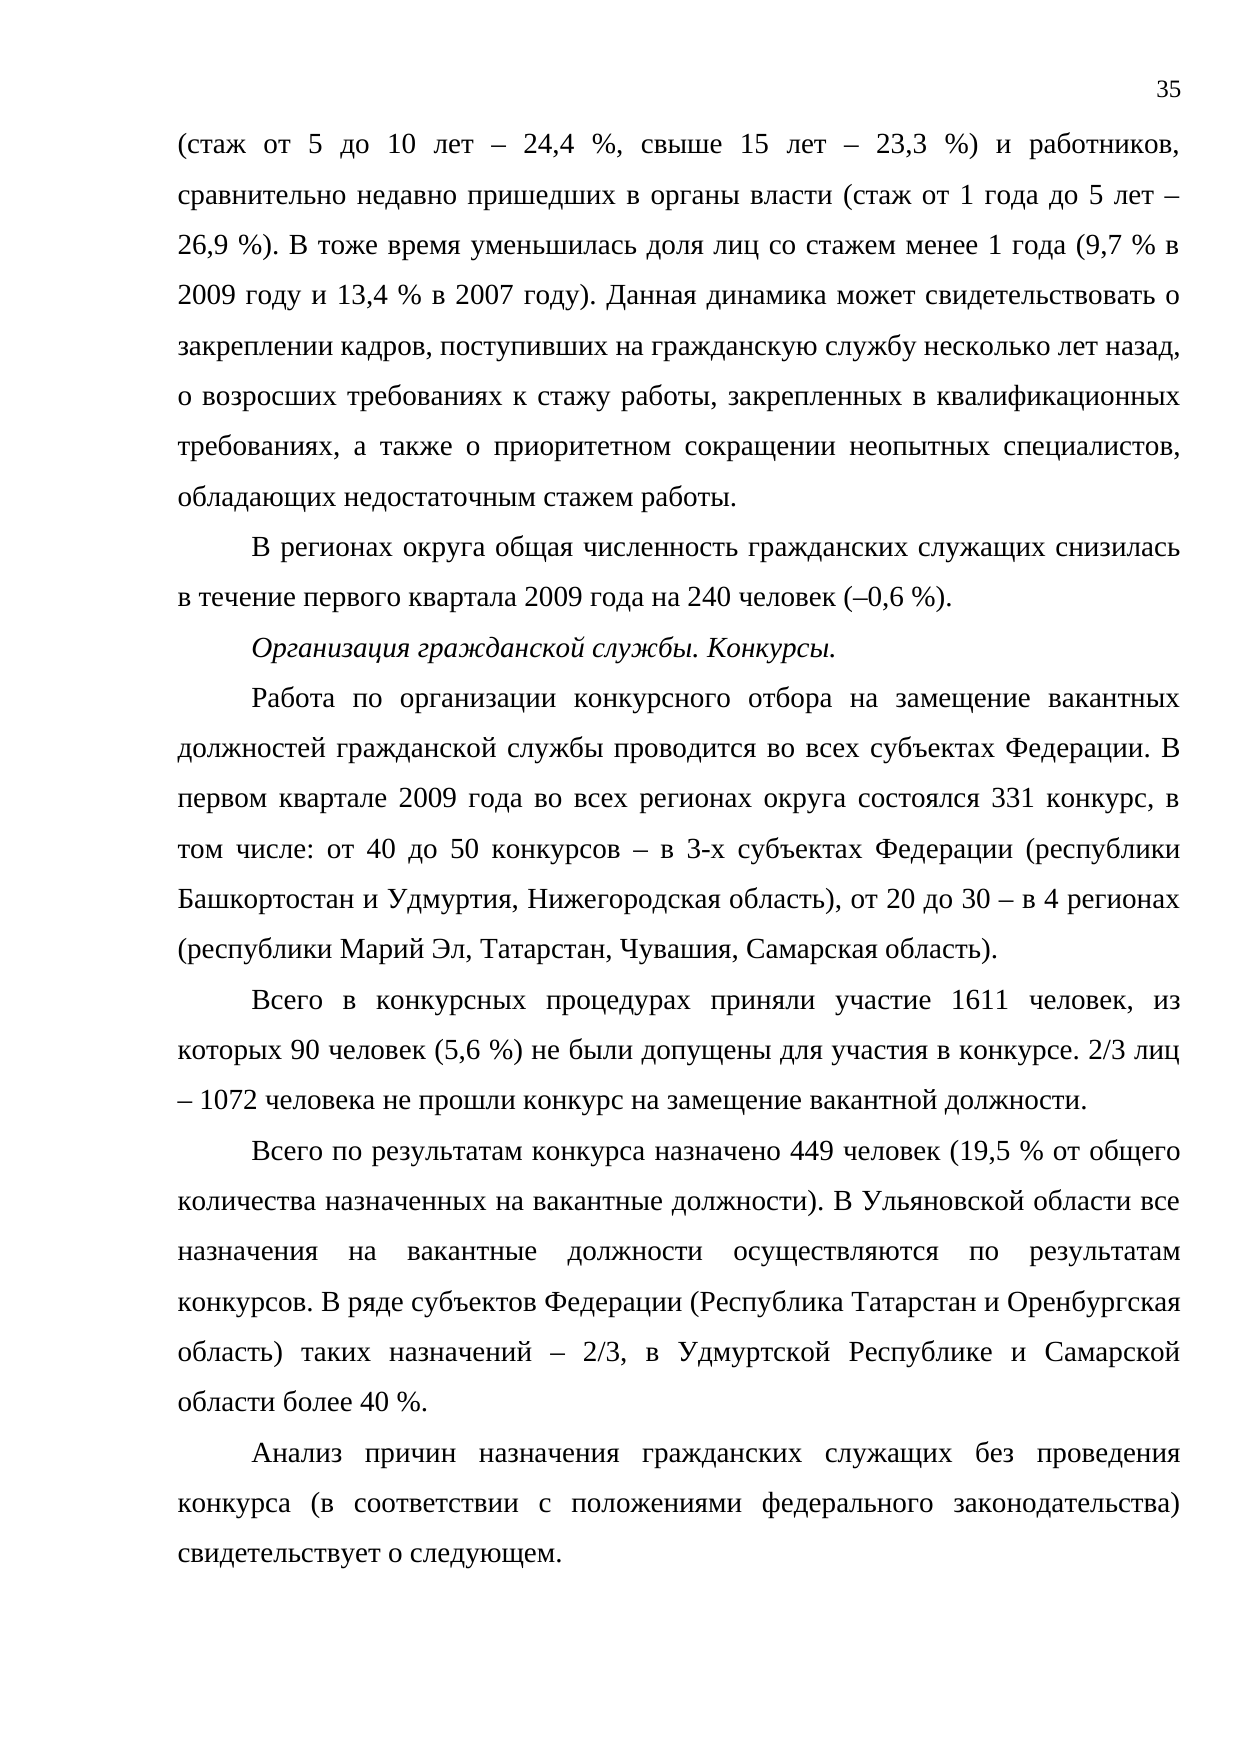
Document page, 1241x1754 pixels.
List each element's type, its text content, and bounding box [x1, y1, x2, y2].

text Анализ причин назначения гражданских служащих без проведения конкурса (в соответствии с положениями федерального законодательства) свидетельствует о следующем. [177, 1435, 1181, 1569]
text Всего по результатам конкурса назначено 449 человек (19,5 % от общего количества назначенных на вакантные должности). В Ульяновской области все назначения на вакантные должности осуществляются по результатам конкурсов. В ряде субъектов Федерации (Республика Татарстан и Оренбургская область) таких назначений – 2/3, в Удмуртской Республике и Самарской области более 40 %. [177, 1133, 1181, 1418]
text В регионах округа общая численность гражданских служащих снизилась в течение первого квартала 2009 года на 240 человек (–0,6 %). [177, 529, 1181, 613]
text Организация гражданской службы. Конкурсы. [177, 630, 1181, 663]
text Работа по организации конкурсного отбора на замещение вакантных должностей гражданской службы проводится во всех субъектах Федерации. В первом квартале 2009 года во всех регионах округа состоялся 331 конкурс, в том числе: от 40 до 50 конкурсов – в 3-х субъектах Федерации (республики Башкортостан и Удмуртия, Нижегородская область), от 20 до 30 – в 4 регионах (республики Марий Эл, Татарстан, Чувашия, Самарская область). [177, 680, 1181, 965]
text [177, 127, 1181, 512]
text Всего в конкурсных процедурах приняли участие 1611 человек, из которых 90 человек (5,6 %) не были допущены для участия в конкурсе. 2/3 лиц – 1072 человека не прошли конкурс на замещение вакантной должности. [177, 982, 1181, 1116]
